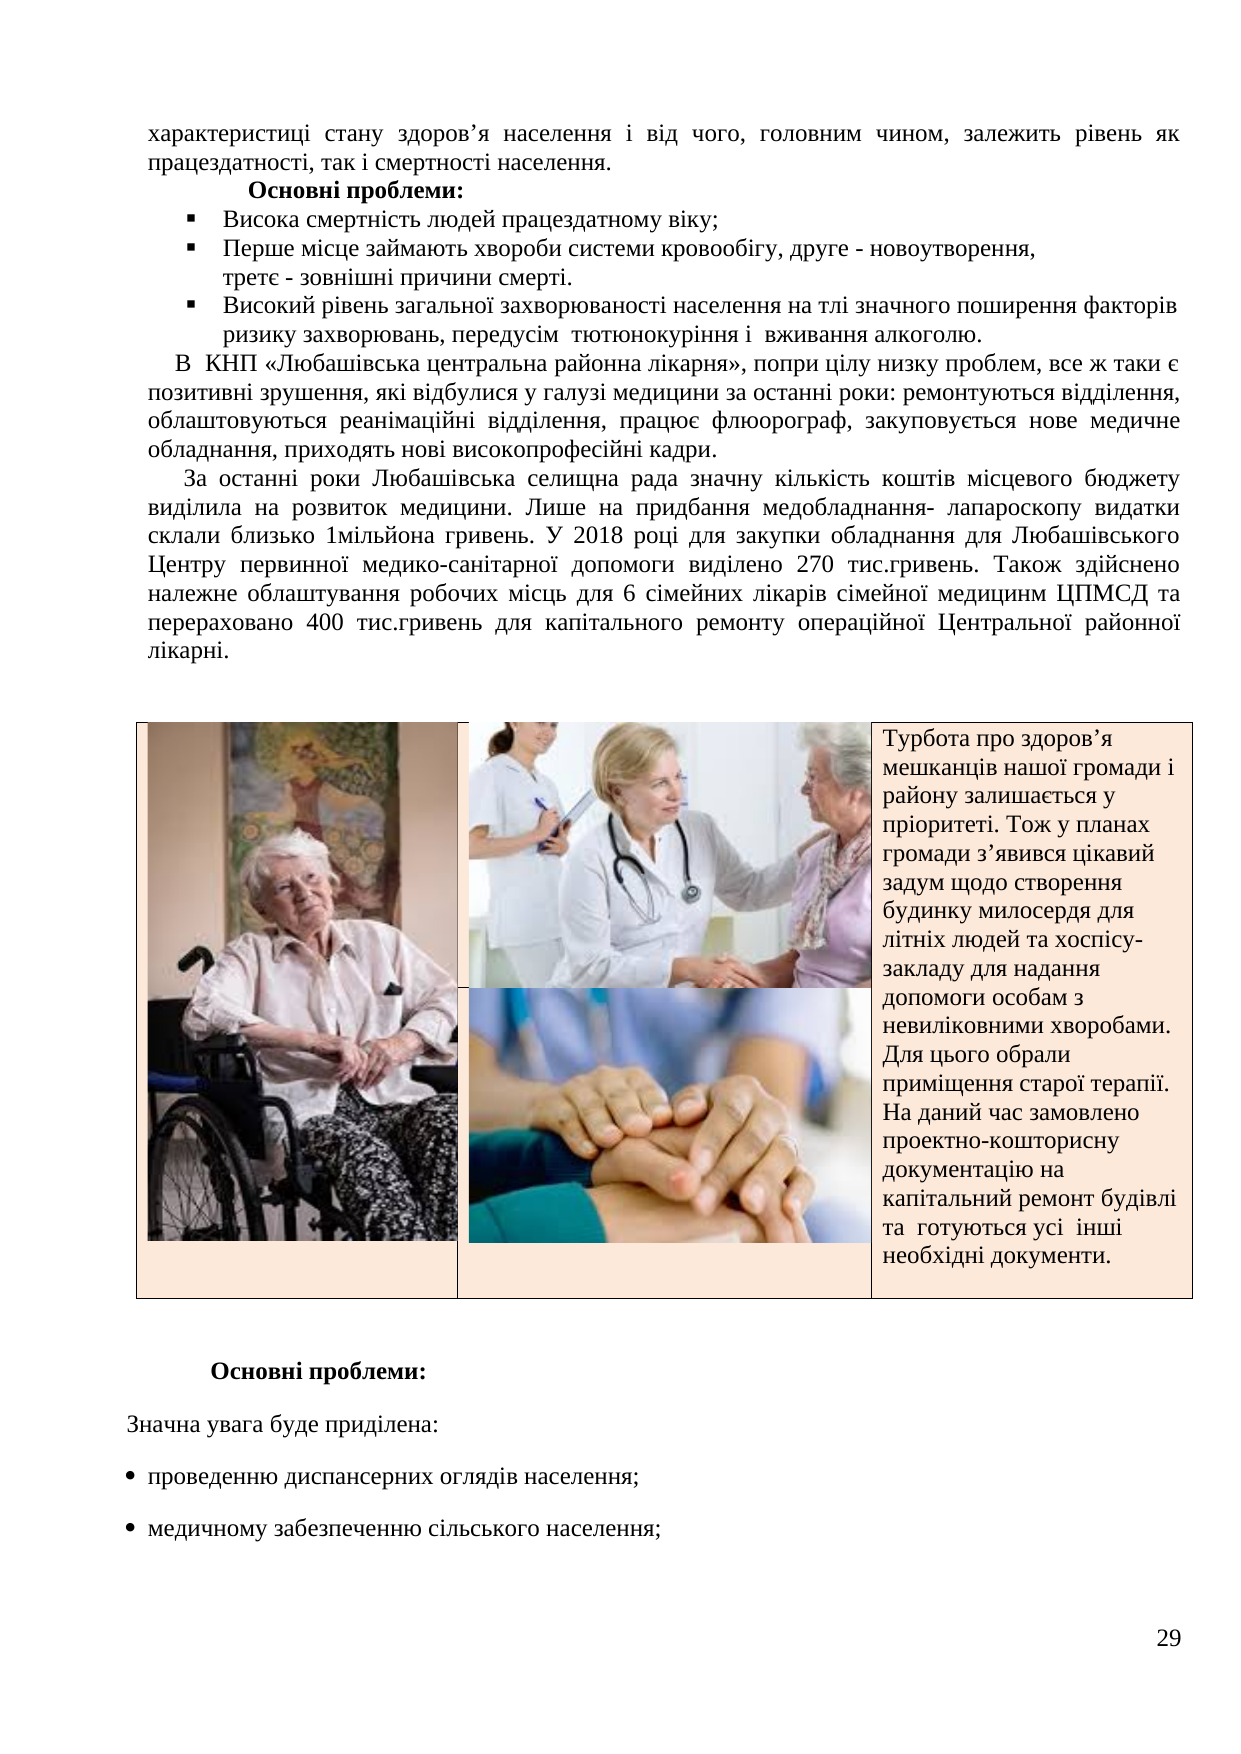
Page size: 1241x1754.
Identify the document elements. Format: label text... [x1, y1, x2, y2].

list Перше місце займають хвороби системи кровообігу, друге - новоутворення, [185, 233, 1181, 262]
table_header [137, 723, 457, 1298]
text Основні проблеми: [148, 1356, 1181, 1385]
table_header [458, 723, 468, 987]
text третє - зовнішні причини смерті. [148, 262, 1181, 291]
list Висока смертність людей працездатному віку; [185, 204, 1181, 233]
text В КНП «Любашівська центральна районна лікарня», попри цілу низку проблем, все ж таки є позитивні зрушення, які відбулися у галузі медицини за останні роки: ремонтуються відділення, облаштовуються реанімаційні відділення, працює флюорограф, закуповується нове медичне обладнання, приходять нові високопрофесійні кадри. [148, 348, 1181, 463]
picture [468, 722, 872, 1243]
picture [147, 722, 458, 1241]
table_cell [458, 988, 871, 1298]
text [148, 118, 1181, 176]
list проведенню диспансерних оглядів населення; [126, 1461, 1158, 1489]
table_header Турбота про здоров’я мешканців нашої громади і району залишається у пріоритеті. Тож у планах громади з’явився цікавий задум щодо створення будинку милосердя для літніх людей та хоспісу-закладу для надання допомоги особам з невиліковними хворобами. Для цього обрали приміщення старої терапії. На даний час замовлено проектно-кошторисну документацію на капітальний ремонт будівлі та готуються усі інші необхідні документи. [872, 723, 1192, 1298]
list медичному забезпеченню сільського населення; [126, 1513, 1158, 1542]
text За останні роки Любашівська селищна рада значну кількість коштів місцевого бюджету виділила на розвиток медицини. Лише на придбання медобладнання- лапароскопу видатки склали близько 1мільйона гривень. У 2018 році для закупки обладнання для Любашівського Центру первинної медико-санітарної допомоги виділено 270 тис.гривень. Також здійснено належне облаштування робочих місць для 6 сімейних лікарів сімейної медицинм ЦПМСД та перераховано 400 тис.гривень для капітального ремонту операційної Центральної районної лікарні. [148, 463, 1181, 664]
text Основні проблеми: [148, 176, 1181, 204]
list Високий рівень загальної захворюваності населення на тлі значного поширення факторів ризику захворювань, передусім тютюнокуріння і вживання алкоголю. [185, 291, 1181, 348]
text Значна увага буде приділена: [83, 1409, 1158, 1437]
